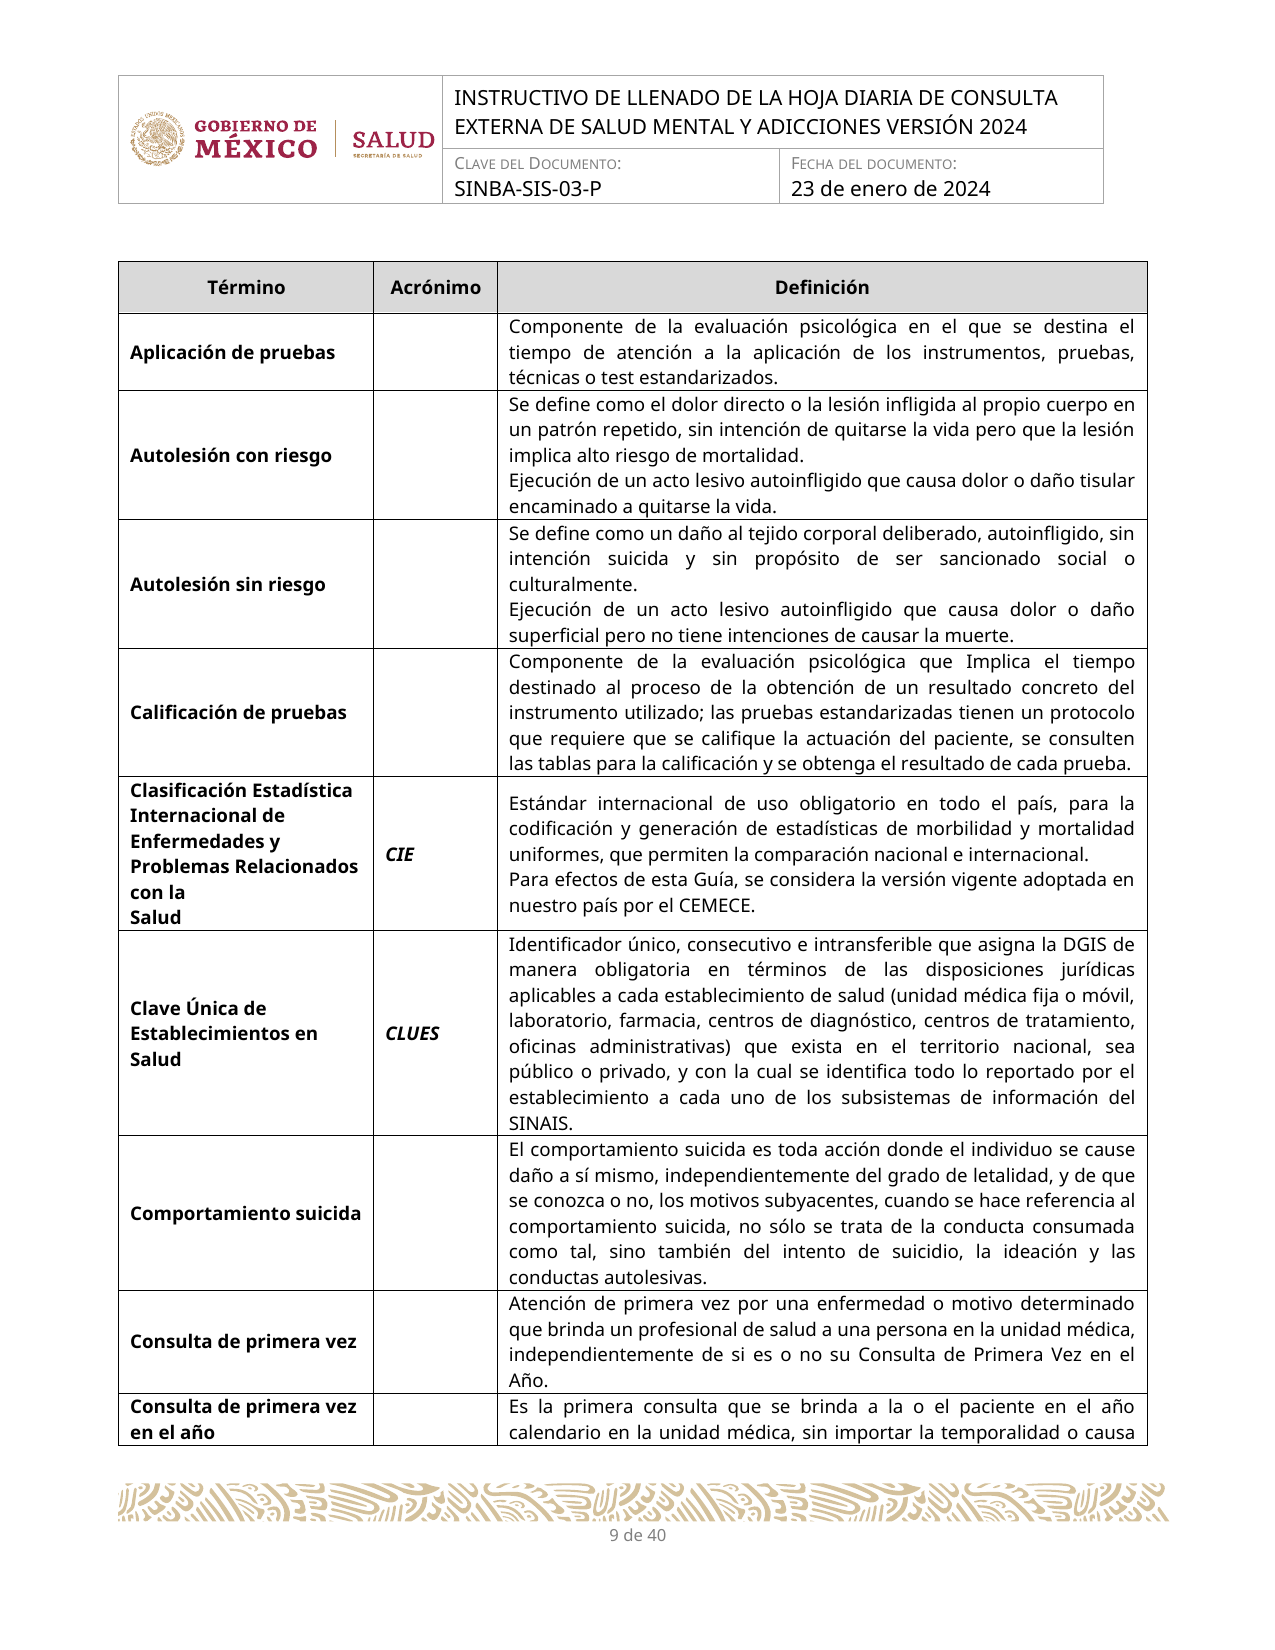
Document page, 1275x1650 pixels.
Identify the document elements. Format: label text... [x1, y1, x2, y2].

table_cell [374, 1136, 497, 1289]
table_header Definición [498, 262, 1147, 312]
table_cell Comportamiento suicida [119, 1136, 373, 1289]
table_cell CIE [374, 777, 497, 930]
table_cell CLUES [374, 931, 497, 1135]
table_cell Clasificación Estadística Internacional de Enfermedades y Problemas Relacionados con la Salud [119, 777, 373, 930]
table_cell [374, 391, 497, 519]
table_cell Identificador único, consecutivo e intransferible que asigna la DGIS de manera obligatoria en términos de las disposiciones jurídicas aplicables a cada establecimiento de salud (unidad médica fija o móvil, laboratorio, farmacia, centros de diagnóstico, centros de tratamiento, oficinas administrativas) que exista en el territorio nacional, sea público o privado, y con la cual se identifica todo lo reportado por el establecimiento a cada uno de los subsistemas de información del SINAIS. [498, 931, 1147, 1135]
table_cell Estándar internacional de uso obligatorio en todo el país, para la codificación y generación de estadísticas de morbilidad y mortalidad uniformes, que permiten la comparación nacional e internacional. Para efectos de esta Guía, se considera la versión vigente adoptada en nuestro país por el CEMECE. [498, 777, 1147, 930]
table_cell Calificación de pruebas [119, 649, 373, 776]
table_cell Aplicación de pruebas [119, 314, 373, 390]
table_cell Consulta de primera vez en el año [119, 1394, 373, 1445]
table_cell [374, 314, 497, 390]
table_header Acrónimo [374, 262, 497, 312]
table_cell [374, 1394, 497, 1445]
table_cell Componente de la evaluación psicológica que Implica el tiempo destinado al proceso de la obtención de un resultado concreto del instrumento utilizado; las pruebas estandarizadas tienen un protocolo que requiere que se califique la actuación del paciente, se consulten las tablas para la calificación y se obtenga el resultado de cada prueba. [498, 649, 1147, 776]
table_header Término [119, 262, 373, 312]
table_cell El comportamiento suicida es toda acción donde el individuo se cause daño a sí mismo, independientemente del grado de letalidad, y de que se conozca o no, los motivos subyacentes, cuando se hace referencia al comportamiento suicida, no sólo se trata de la conducta consumada como tal, sino también del intento de suicidio, la ideación y las conductas autolesivas. [498, 1136, 1147, 1289]
table_cell Se define como el dolor directo o la lesión infligida al propio cuerpo en un patrón repetido, sin intención de quitarse la vida pero que la lesión implica alto riesgo de mortalidad. Ejecución de un acto lesivo autoinfligido que causa dolor o daño tisular encaminado a quitarse la vida. [498, 391, 1147, 519]
table_cell [374, 520, 497, 647]
table_cell [374, 649, 497, 776]
table_cell Atención de primera vez por una enfermedad o motivo determinado que brinda un profesional de salud a una persona en la unidad médica, independientemente de si es o no su Consulta de Primera Vez en el Año. [498, 1291, 1147, 1393]
table_cell Autolesión con riesgo [119, 391, 373, 519]
table_cell Componente de la evaluación psicológica en el que se destina el tiempo de atención a la aplicación de los instrumentos, pruebas, técnicas o test estandarizados. [498, 314, 1147, 390]
table_cell Se define como un daño al tejido corporal deliberado, autoinfligido, sin intención suicida y sin propósito de ser sancionado social o culturalmente. Ejecución de un acto lesivo autoinfligido que causa dolor o daño superficial pero no tiene intenciones de causar la muerte. [498, 520, 1147, 647]
table_cell Consulta de primera vez [119, 1291, 373, 1393]
table_cell Clave Única de Establecimientos en Salud [119, 931, 373, 1135]
table_cell [374, 1291, 497, 1393]
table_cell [498, 1394, 1147, 1445]
table_cell Autolesión sin riesgo [119, 520, 373, 647]
